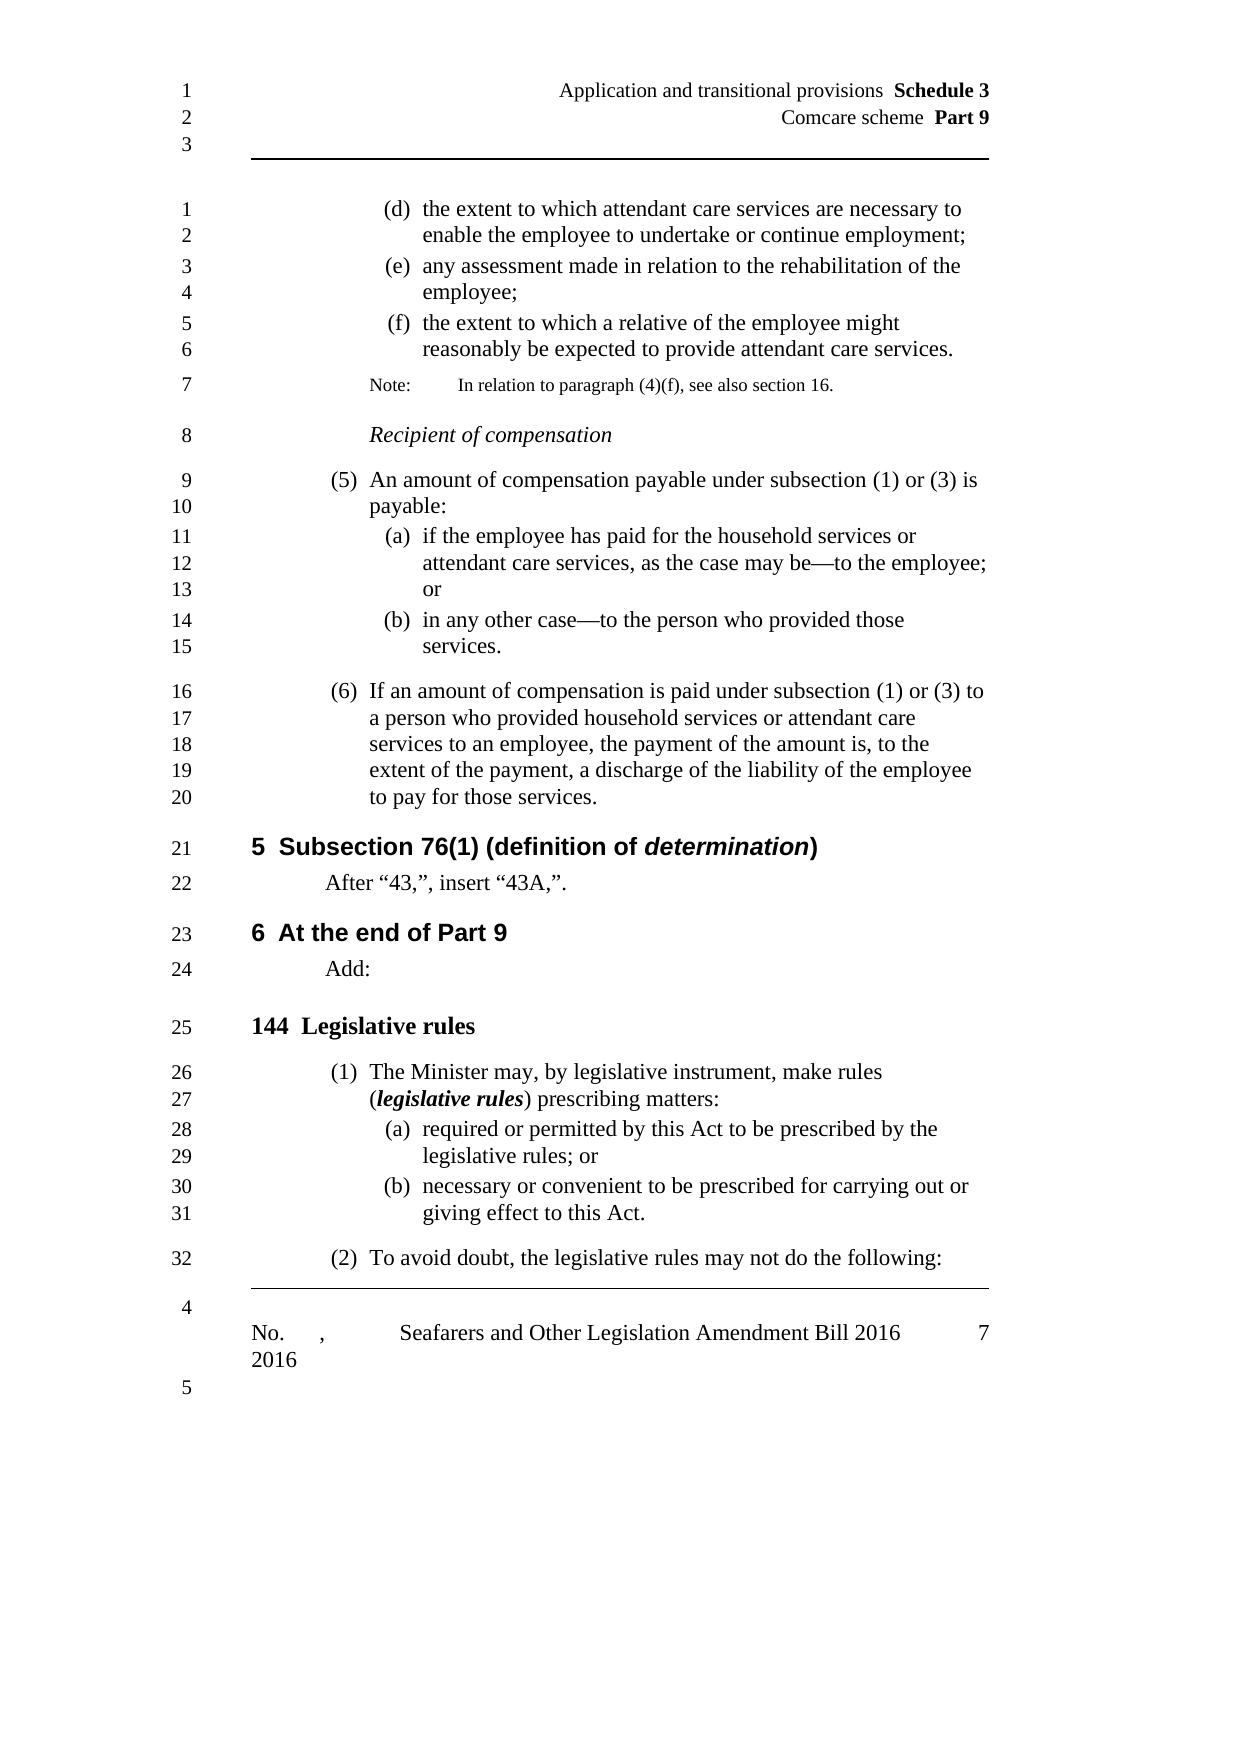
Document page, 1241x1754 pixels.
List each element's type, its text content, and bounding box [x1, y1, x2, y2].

text (6) If an amount of compensation is paid under subsection (1) or (3) to a person who provided household services or attendant care services to an employee, the payment of the amount is, to the extent of the payment, a discharge of the liability of the employee to pay for those services. [251, 677, 989, 809]
text After “43,”, insert “43A,”. [325, 869, 989, 895]
text Recipient of compensation [369, 421, 989, 447]
text 6 At the end of Part 9 [251, 918, 989, 947]
text (a) if the employee has paid for the household services or attendant care services, as the case may be—to the employee; or [251, 523, 989, 602]
text (f) the extent to which a relative of the employee might reasonably be expected to provide attendant care services. [251, 309, 989, 361]
text Add: [325, 955, 989, 982]
text 5 Subsection 76(1) (definition of determination) [251, 832, 989, 861]
text (d) the extent to which attendant care services are necessary to enable the employee to undertake or continue employment; [251, 195, 989, 248]
text Note: In relation to paragraph (4)(f), see also section 16. [369, 374, 989, 396]
text (e) any assessment made in relation to the rehabilitation of the employee; [251, 252, 989, 304]
text (b) necessary or convenient to be prescribed for carrying out or giving effect to this Act. [251, 1172, 989, 1225]
text (1) The Minister may, by legislative instrument, make rules (legislative rules) prescribing matters: [251, 1058, 989, 1111]
text (a) required or permitted by this Act to be prescribed by the legislative rules; or [251, 1115, 989, 1168]
text 144 Legislative rules [251, 1011, 989, 1040]
text (b) in any other case—to the person who provided those services. [251, 606, 989, 658]
text (2) To avoid doubt, the legislative rules may not do the following: [251, 1244, 989, 1270]
text (5) An amount of compensation payable under subsection (1) or (3) is payable: [251, 466, 989, 518]
